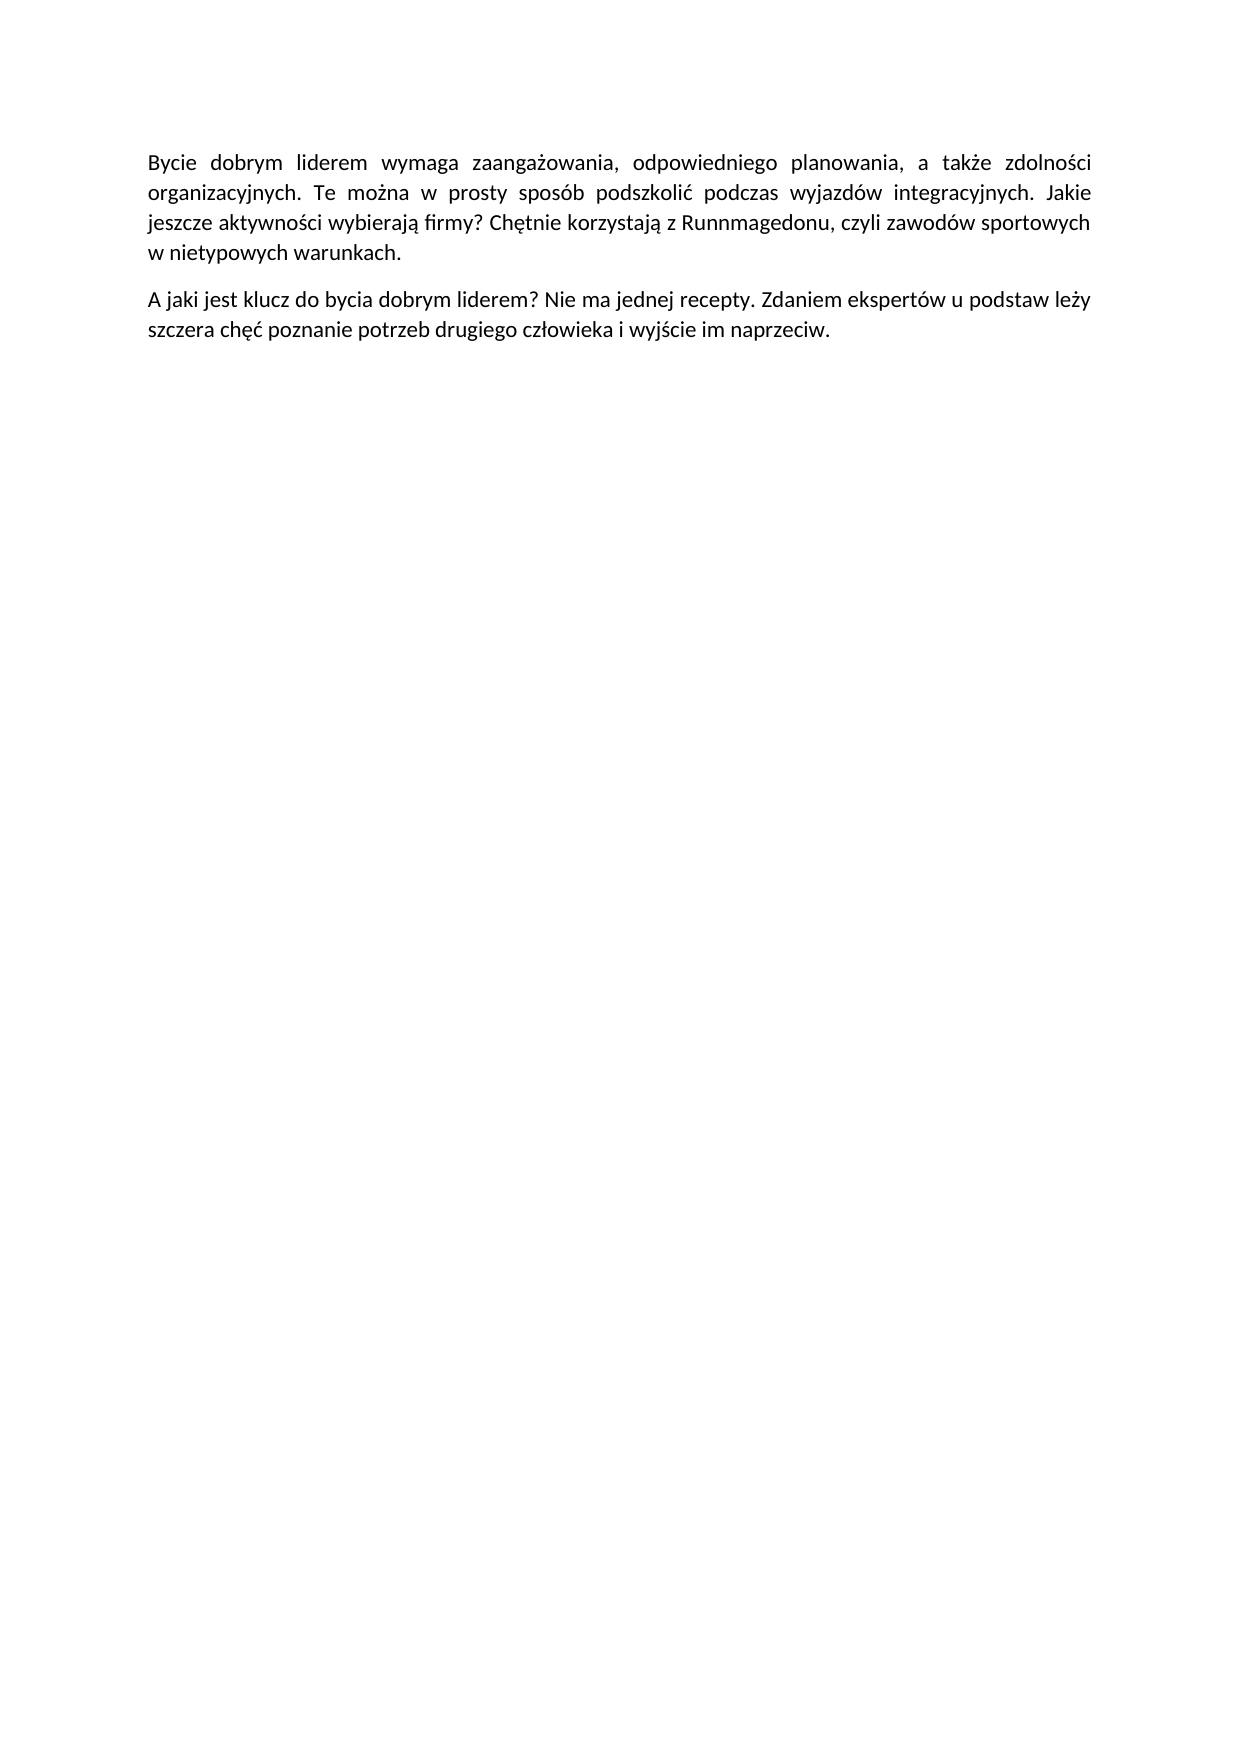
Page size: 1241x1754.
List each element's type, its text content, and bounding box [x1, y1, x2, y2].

text Bycie dobrym liderem wymaga zaangażowania, odpowiedniego planowania, a także zdolności organizacyjnych. Te można w prosty sposób podszkolić podczas wyjazdów integracyjnych. Jakie jeszcze aktywności wybierają firmy? Chętnie korzystają z Runnmagedonu, czyli zawodów sportowych w nietypowych warunkach. [148, 148, 1093, 266]
text A jaki jest klucz do bycia dobrym liderem? Nie ma jednej recepty. Zdaniem ekspertów u podstaw leży szczera chęć poznanie potrzeb drugiego człowieka i wyjście im naprzeciw. [148, 285, 1093, 343]
